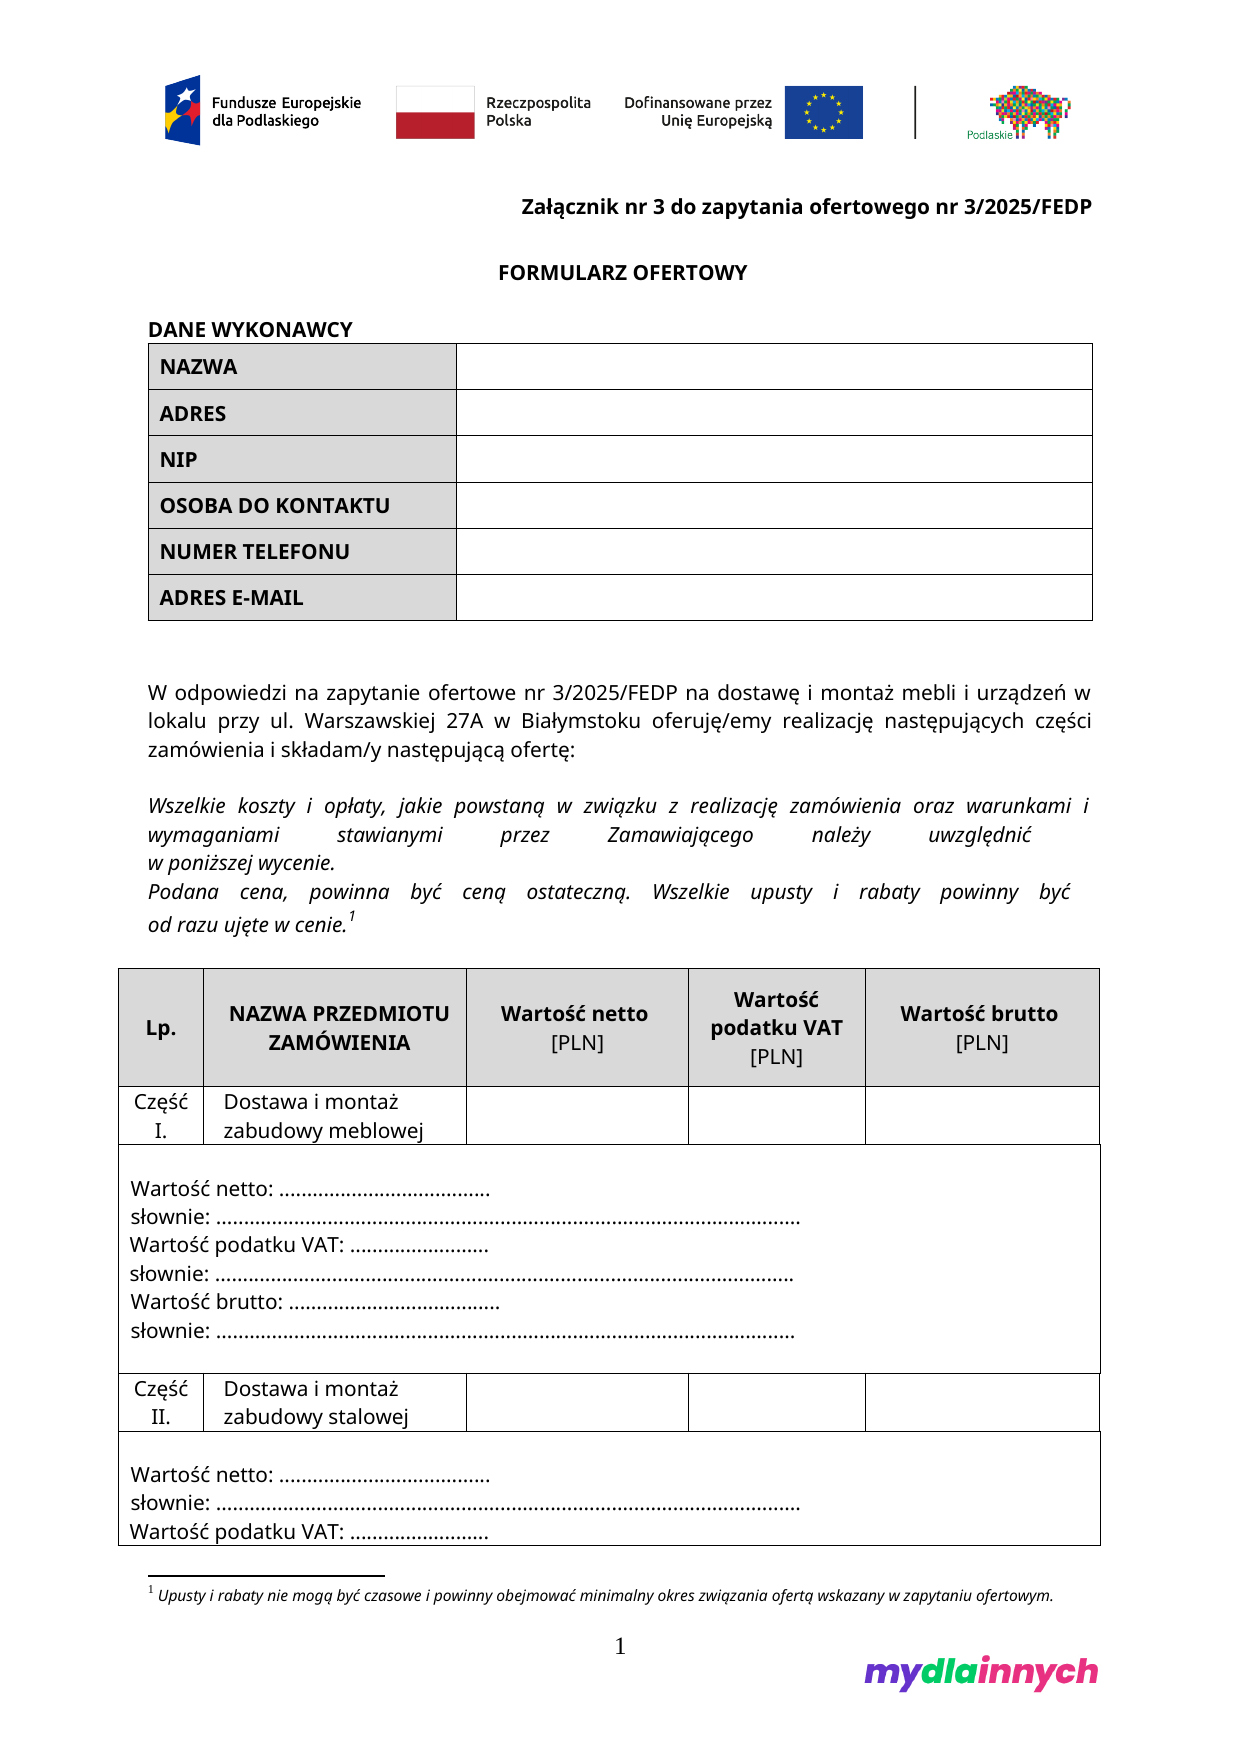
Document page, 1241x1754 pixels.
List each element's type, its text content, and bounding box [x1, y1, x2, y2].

text W odpowiedzi na zapytanie ofertowe nr 3/2025/FEDP na dostawę i montaż mebli i urządzeń w lokalu przy ul. Warszawskiej 27A w Białymstoku oferuję/emy realizację następujących części zamówienia i składam/y następującą ofertę: [148, 678, 1093, 763]
picture [841, 1633, 1120, 1715]
table_cell Część I. [119, 1087, 203, 1144]
table_cell ADRES E-MAIL [149, 575, 456, 620]
table_cell [457, 390, 1092, 435]
table_cell Dostawa i montaż zabudowy meblowej [204, 1087, 466, 1144]
table_cell [457, 483, 1092, 528]
table_header Wartość netto [PLN] [467, 969, 688, 1086]
text FORMULARZ OFERTOWY [148, 258, 1093, 286]
text Załącznik nr 3 do zapytania ofertowego nr 3/2025/FEDP [148, 192, 1093, 221]
table_header Wartość brutto [PLN] [866, 969, 1099, 1086]
table_cell [689, 1087, 865, 1144]
table_cell OSOBA DO KONTAKTU [149, 483, 456, 528]
text Podana cena, powinna być ceną ostateczną. Wszelkie upusty i rabaty powinny być od razu ujęte w cenie. [148, 877, 1093, 939]
table_header Wartość podatku VAT [PLN] [689, 969, 865, 1086]
text Wszelkie koszty i opłaty, jakie powstaną w związku z realizację zamówienia oraz warunkami i wymaganiami stawianymi przez Zamawiającego należy uwzględnić w poniższej wycenie. [148, 792, 1093, 877]
table_cell NUMER TELEFONU [149, 529, 456, 574]
table_cell [689, 1374, 865, 1431]
table_header Lp. [119, 969, 203, 1086]
table_header NAZWA [149, 344, 456, 389]
table_cell [457, 575, 1092, 620]
picture [147, 61, 1093, 163]
table_header NAZWA PRZEDMIOTU ZAMÓWIENIA [204, 969, 466, 1086]
text DANE WYKONAWCY [148, 315, 1093, 343]
table_header [457, 344, 1092, 389]
table_cell ADRES [149, 390, 456, 435]
table_cell Część II. [119, 1374, 203, 1431]
table_cell [467, 1374, 688, 1431]
table_cell [866, 1087, 1099, 1144]
table_cell [457, 436, 1092, 482]
table_cell NIP [149, 436, 456, 482]
table_cell Dostawa i montaż zabudowy stalowej [204, 1374, 466, 1431]
table_cell [457, 529, 1092, 574]
table_cell [467, 1087, 688, 1144]
table_cell [866, 1374, 1099, 1431]
